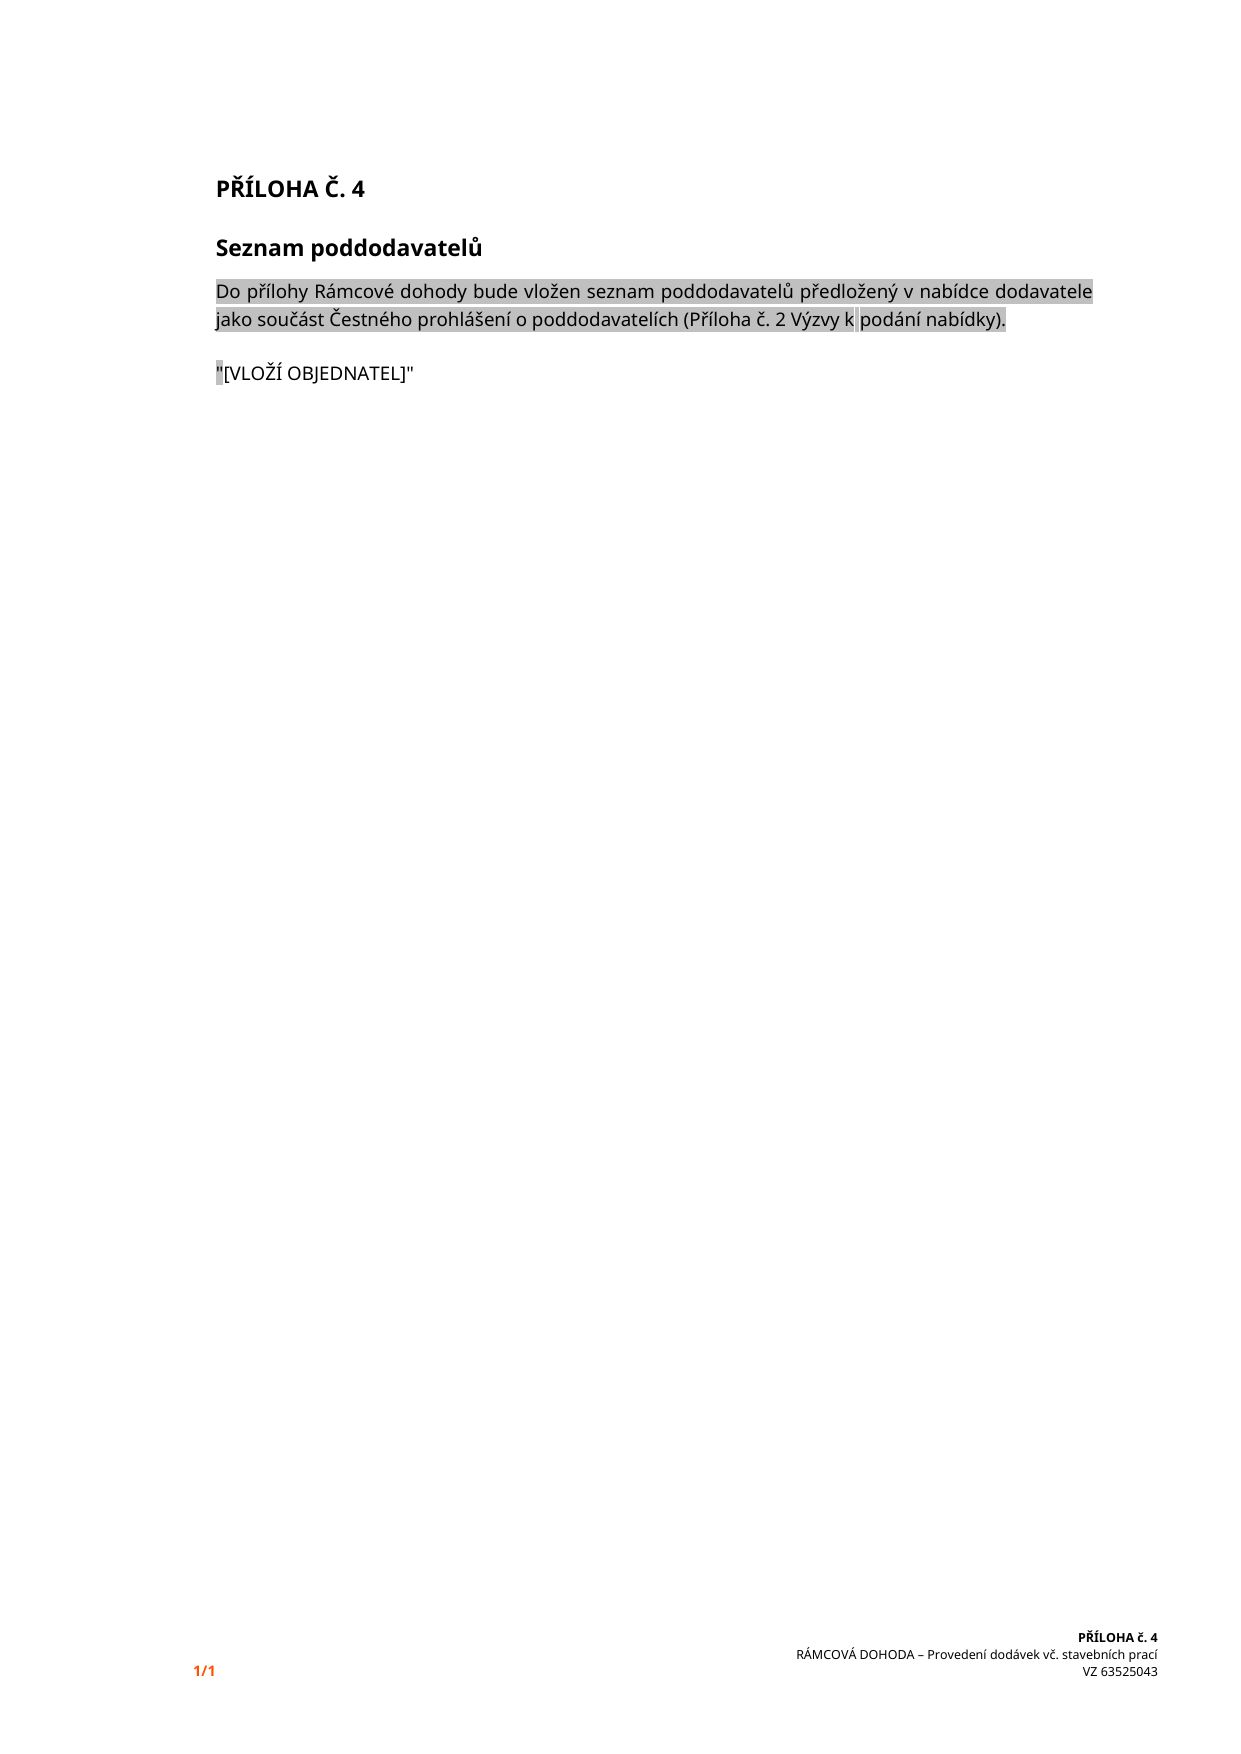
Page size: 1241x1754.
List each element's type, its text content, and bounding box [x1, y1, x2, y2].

text Do přílohy Rámcové dohody bude vložen seznam poddodavatelů předložený v nabídce dodavatele jako součást Čestného prohlášení o poddodavatelích (Příloha č. 2 Výzvy k podání nabídky). [216, 304, 1093, 332]
text Příloha č. 4 [216, 172, 1093, 204]
text Seznam poddodavatelů [216, 232, 1093, 263]
